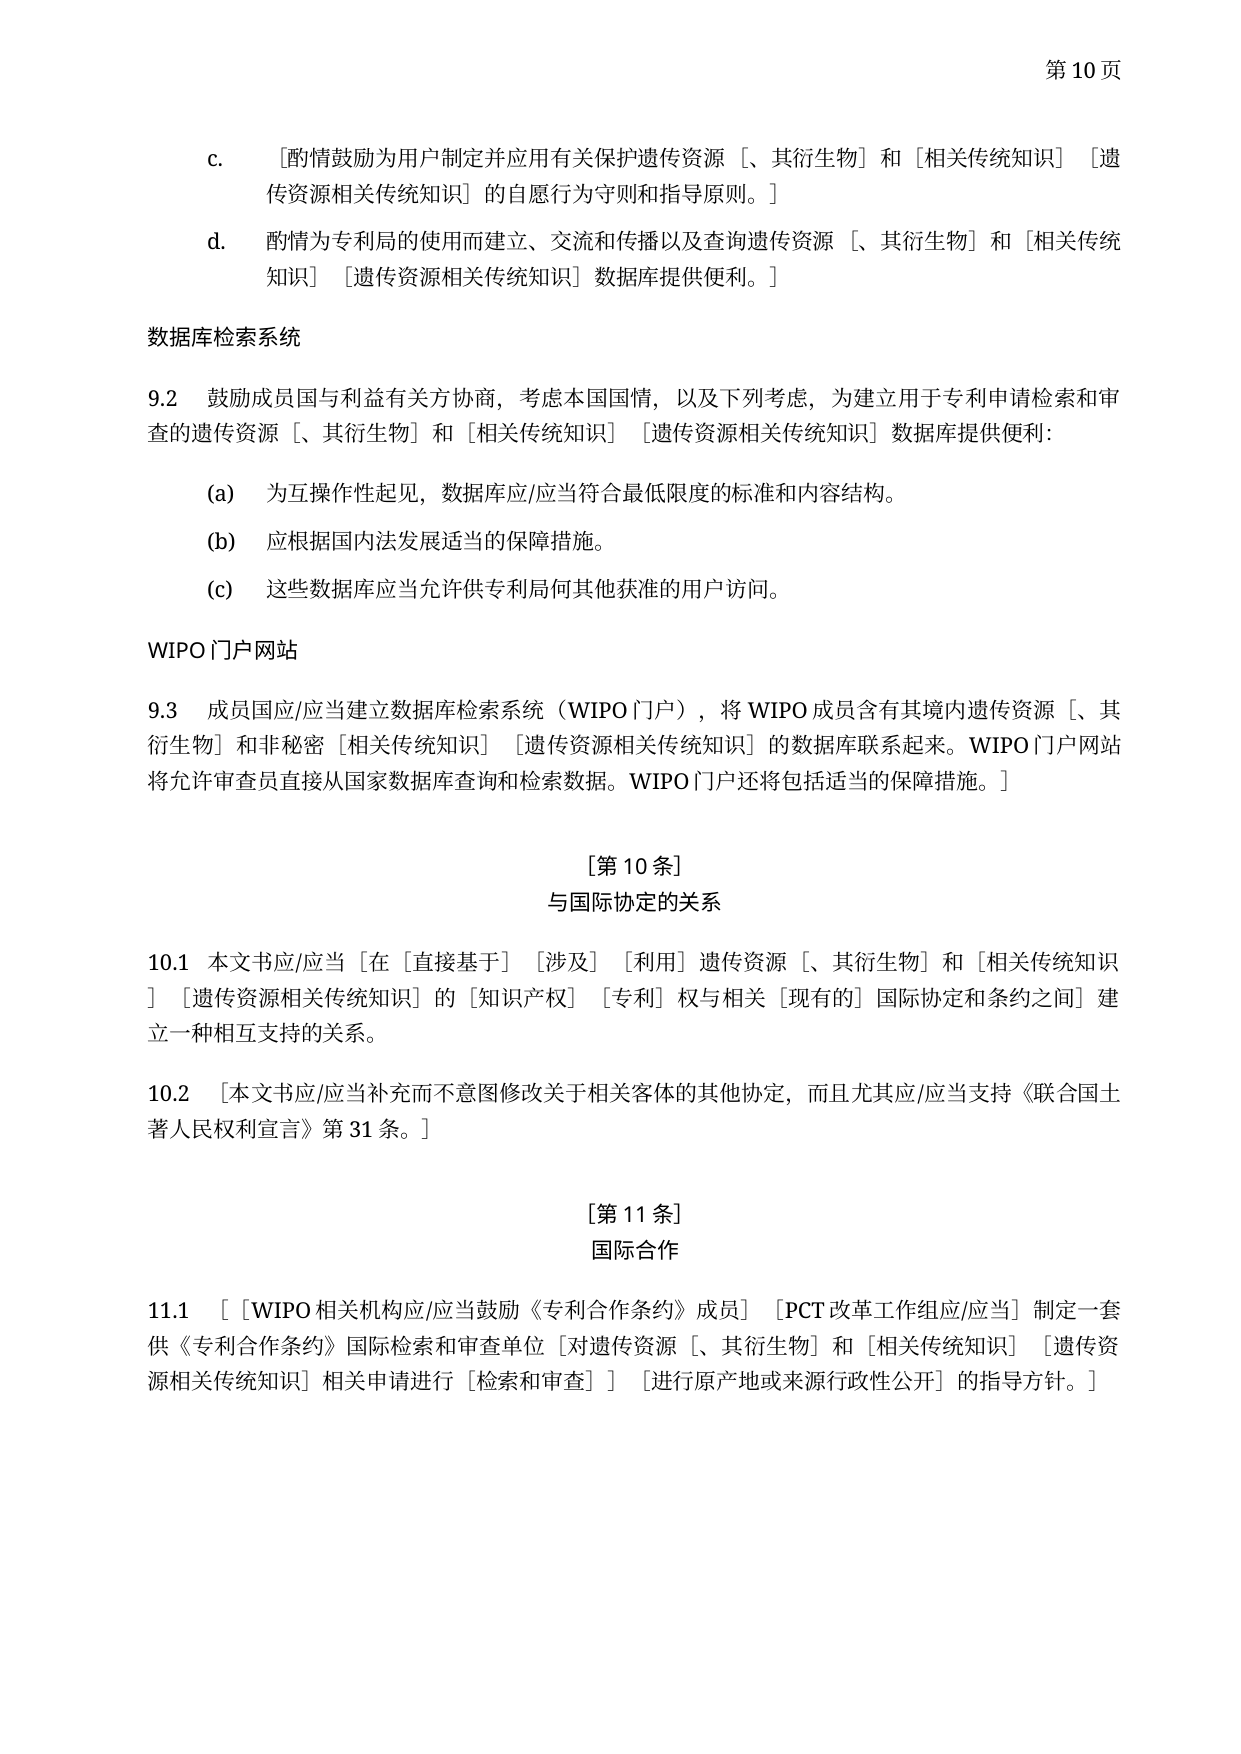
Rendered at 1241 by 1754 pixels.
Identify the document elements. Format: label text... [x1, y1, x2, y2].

text WIPO门户网站 [148, 629, 1122, 664]
text 9.2 鼓励成员国与利益有关方协商，考虑本国国情，以及下列考虑，为建立用于专利申请检索和审查的遗传资源［、其衍生物］和［相关传统知识］［遗传资源相关传统知识］数据库提供便利： [148, 377, 1122, 448]
text 与国际协定的关系 [148, 881, 1122, 917]
text d. 酌情为专利局的使用而建立、交流和传播以及查询遗传资源［、其衍生物］和［相关传统知识］［遗传资源相关传统知识］数据库提供便利。］ [207, 221, 1122, 292]
text 11.1 ［［WIPO相关机构应/应当鼓励《专利合作条约》成员］［PCT改革工作组应/应当］制定一套供《专利合作条约》国际检索和审查单位［对遗传资源［、其衍生物］和［相关传统知识］［遗传资源相关传统知识］相关申请进行［检索和审查］］［进行原产地或来源行政性公开］的指导方针。］ [148, 1289, 1122, 1396]
text ［第10条］ [148, 846, 1122, 881]
text (b) 应根据国内法发展适当的保障措施。 [207, 521, 1122, 556]
text 数据库检索系统 [148, 317, 1122, 352]
text 国际合作 [148, 1229, 1122, 1264]
text (a) 为互操作性起见，数据库应/应当符合最低限度的标准和内容结构。 [207, 473, 1122, 508]
text 9.3 成员国应/应当建立数据库检索系统（WIPO门户），将WIPO成员含有其境内遗传资源［、其衍生物］和非秘密［相关传统知识］［遗传资源相关传统知识］的数据库联系起来。WIPO门户网站将允许审查员直接从国家数据库查询和检索数据。WIPO门户还将包括适当的保障措施。］ [148, 689, 1122, 796]
text (c) 这些数据库应当允许供专利局何其他获准的用户访问。 [207, 569, 1122, 604]
text c. ［酌情鼓励为用户制定并应用有关保护遗传资源［、其衍生物］和［相关传统知识］［遗传资源相关传统知识］的自愿行为守则和指导原则。］ [207, 137, 1122, 208]
text ［第11条］ [148, 1194, 1122, 1229]
text 10.2 ［本文书应/应当补充而不意图修改关于相关客体的其他协定，而且尤其应/应当支持《联合国土著人民权利宣言》第31条。］ [148, 1073, 1122, 1144]
text 10.1 本文书应/应当［在［直接基于］［涉及］［利用］遗传资源［、其衍生物］和［相关传统知识］［遗传资源相关传统知识］的［知识产权］［专利］权与相关［现有的］国际协定和条约之间］建立一种相互支持的关系。 [148, 942, 1122, 1048]
